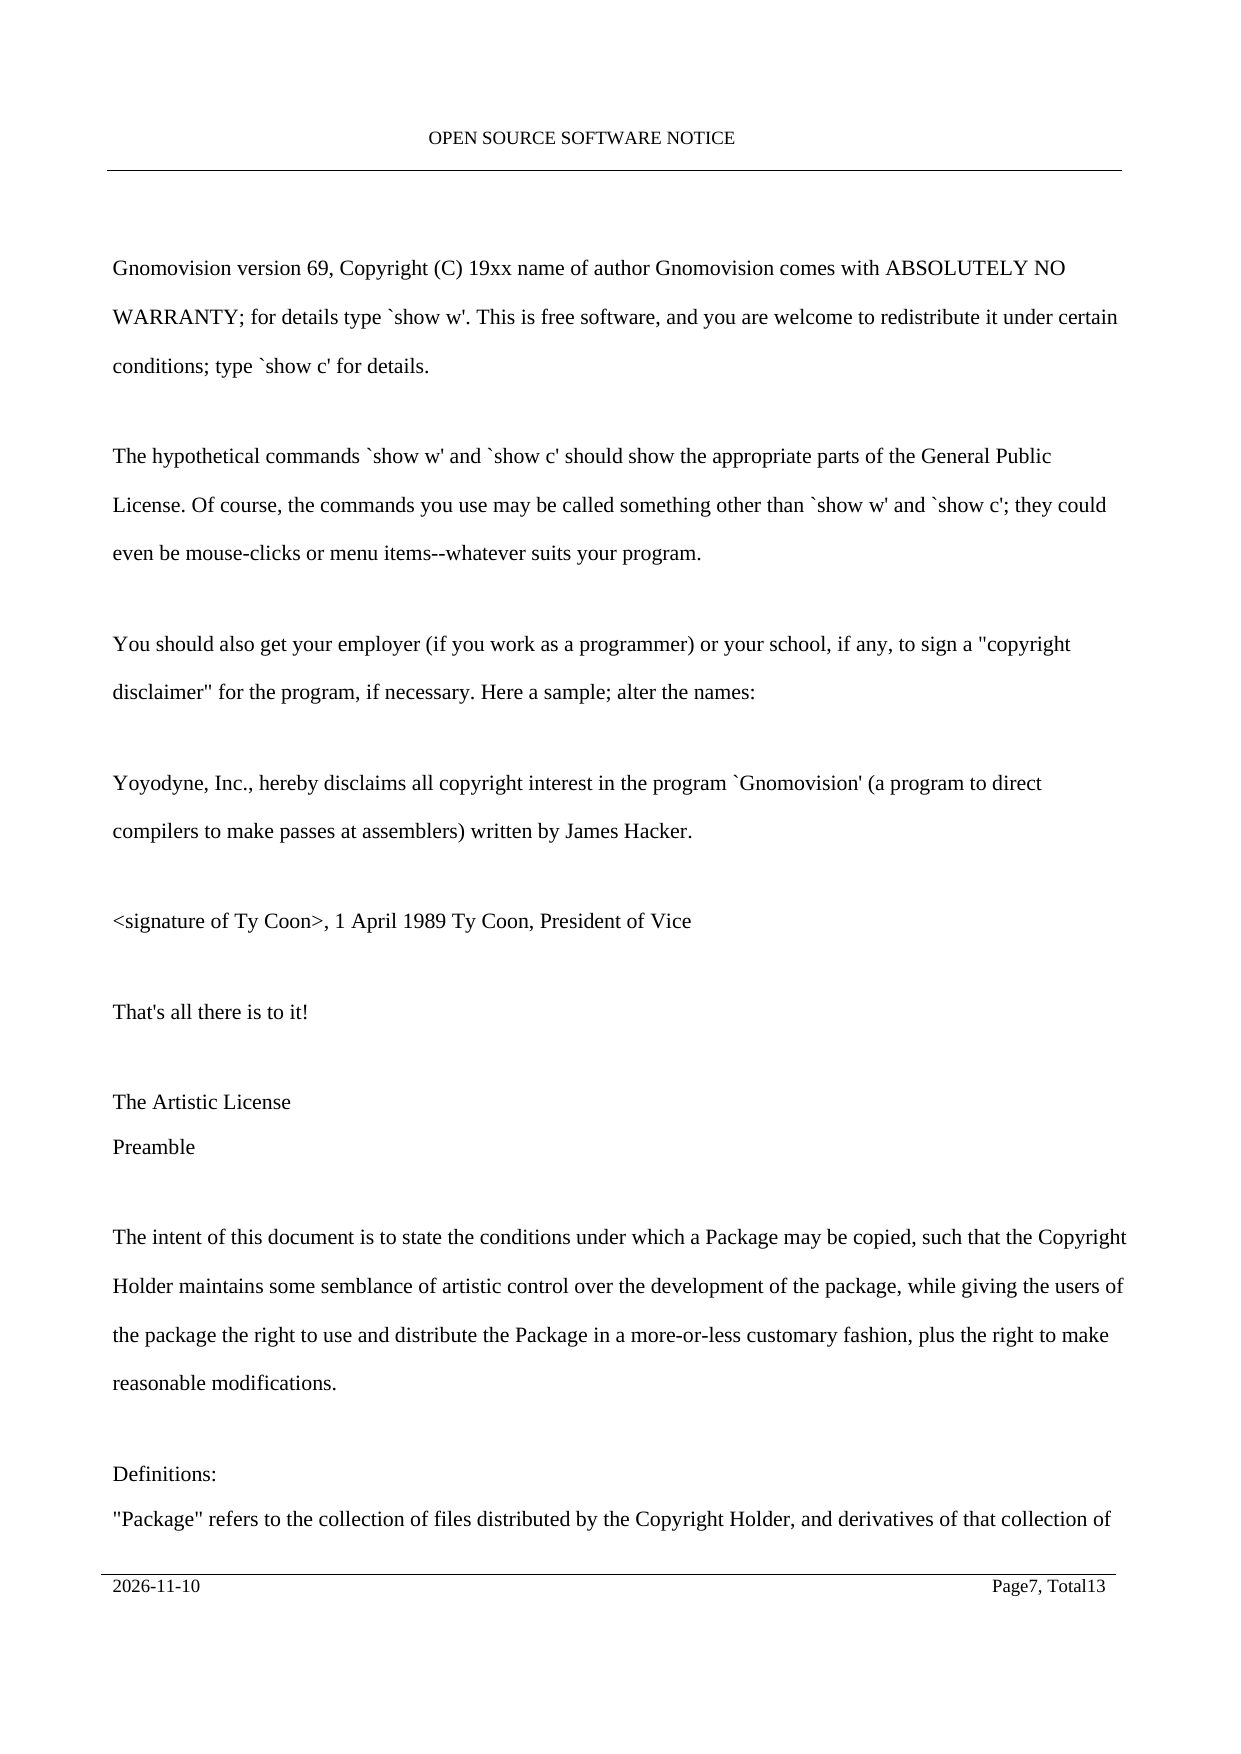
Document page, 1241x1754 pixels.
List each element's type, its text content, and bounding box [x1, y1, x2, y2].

text The intent of this document is to state the conditions under which a Package may be copied, such that the Copyright Holder maintains some semblance of artistic control over the development of the package, while giving the users of the package the right to use and distribute the Package in a more-or-less customary fashion, plus the right to make reasonable modifications. [112, 1221, 1128, 1399]
text Definitions: [112, 1457, 1128, 1489]
text That's all there is to it! [112, 995, 1128, 1027]
text The hypothetical commands `show w' and `show c' should show the appropriate parts of the General Public License. Of course, the commands you use may be called something other than `show w' and `show c'; they could even be mouse-clicks or menu items--whatever suits your program. [112, 439, 1128, 569]
text Yoyodyne, Inc., hereby disclaims all copyright interest in the program `Gnomovision' (a program to direct compilers to make passes at assemblers) written by James Hacker. [112, 766, 1128, 847]
text Preamble [112, 1130, 1128, 1163]
text The Artistic License [112, 1085, 1128, 1118]
text Gnomovision version 69, Copyright (C) 19xx name of author Gnomovision comes with ABSOLUTELY NO WARRANTY; for details type `show w'. This is free software, and you are welcome to redistribute it under certain conditions; type `show c' for details. [112, 251, 1128, 381]
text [112, 1502, 1128, 1534]
text You should also get your employer (if you work as a programmer) or your school, if any, to sign a "copyright disclaimer" for the program, if necessary. Here a sample; alter the names: [112, 627, 1128, 708]
text <signature of Ty Coon>, 1 April 1989 Ty Coon, President of Vice [112, 905, 1128, 937]
